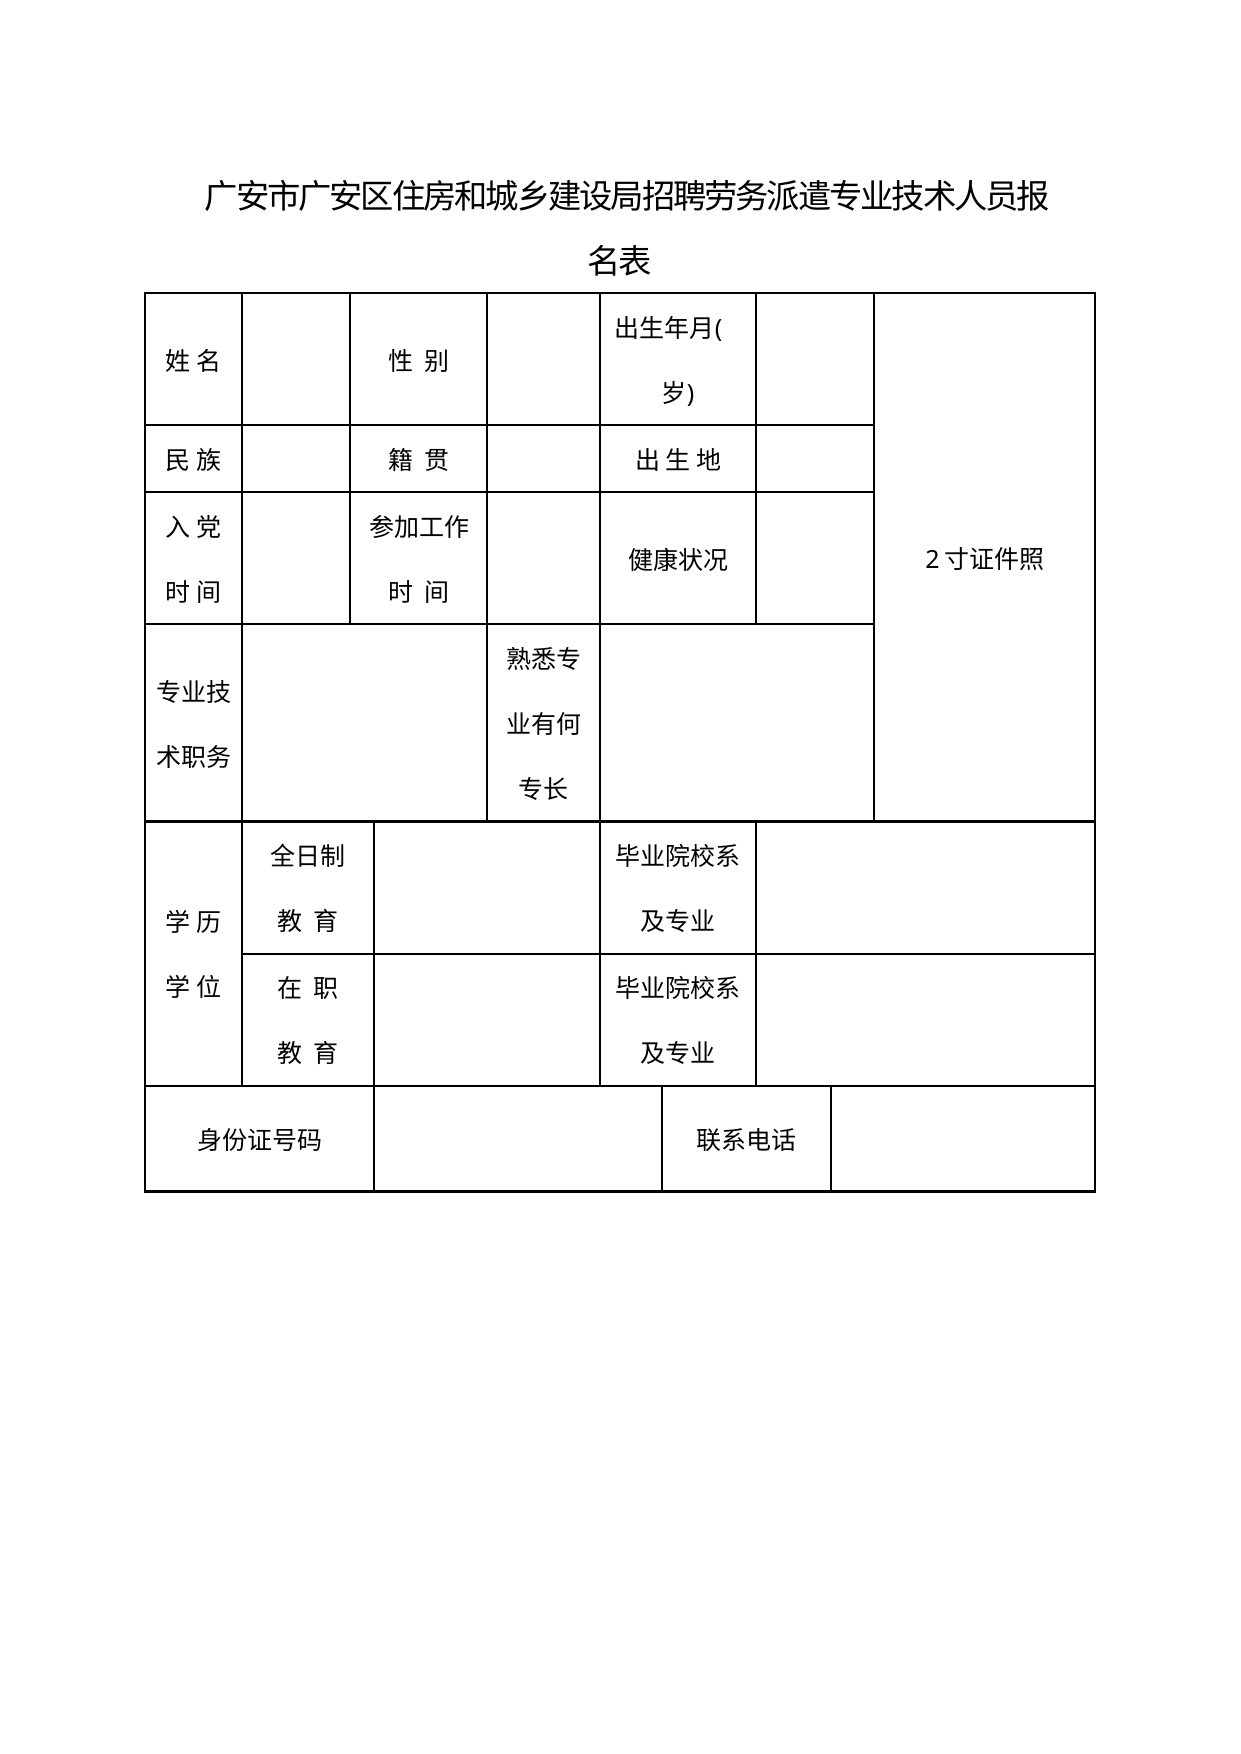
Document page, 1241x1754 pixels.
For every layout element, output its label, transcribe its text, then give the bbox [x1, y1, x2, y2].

table_cell [243, 493, 349, 623]
table_cell [488, 426, 599, 491]
table_cell 身份证号码 [146, 1087, 373, 1190]
table_cell 籍 贯 [351, 426, 486, 491]
table_cell [243, 625, 486, 820]
table_header [488, 294, 599, 424]
table_cell [757, 955, 1094, 1084]
table_cell 毕业院校系及专业 [601, 955, 755, 1084]
table_cell [375, 823, 599, 952]
table_cell 入 党 时 间 [146, 493, 241, 623]
table_cell 毕业院校系及专业 [601, 823, 755, 952]
table_cell [601, 625, 873, 820]
table_cell 民 族 [146, 426, 241, 491]
table_header [243, 294, 349, 424]
table_cell 专业技术职务 [146, 625, 241, 820]
table_cell 学 历 学 位 [146, 823, 241, 1084]
table_cell [832, 1087, 1094, 1190]
table_cell 在 职 教 育 [243, 955, 373, 1084]
table_cell 出 生 地 [601, 426, 755, 491]
table_cell 参加工作 时 间 [351, 493, 486, 623]
table_header 姓 名 [146, 294, 241, 424]
table_cell [243, 426, 349, 491]
table_cell 联系电话 [663, 1087, 830, 1190]
table_cell [757, 426, 873, 491]
table_cell [375, 955, 599, 1084]
table_cell [757, 493, 873, 623]
table_cell 全日制 教 育 [243, 823, 373, 952]
text 广安市广安区住房和城乡建设局招聘劳务派遣专业技术人员报名表 [187, 162, 1053, 292]
table_cell [757, 823, 1094, 952]
table_header [757, 294, 873, 424]
table_cell 熟悉专业有何专长 [488, 625, 599, 820]
table_cell 健康状况 [601, 493, 755, 623]
table_header 出生年月( 岁) [601, 294, 755, 424]
table_header 2寸证件照 [875, 294, 1094, 820]
table_cell [375, 1087, 661, 1190]
table_header 性 别 [351, 294, 486, 424]
table_cell [488, 493, 599, 623]
